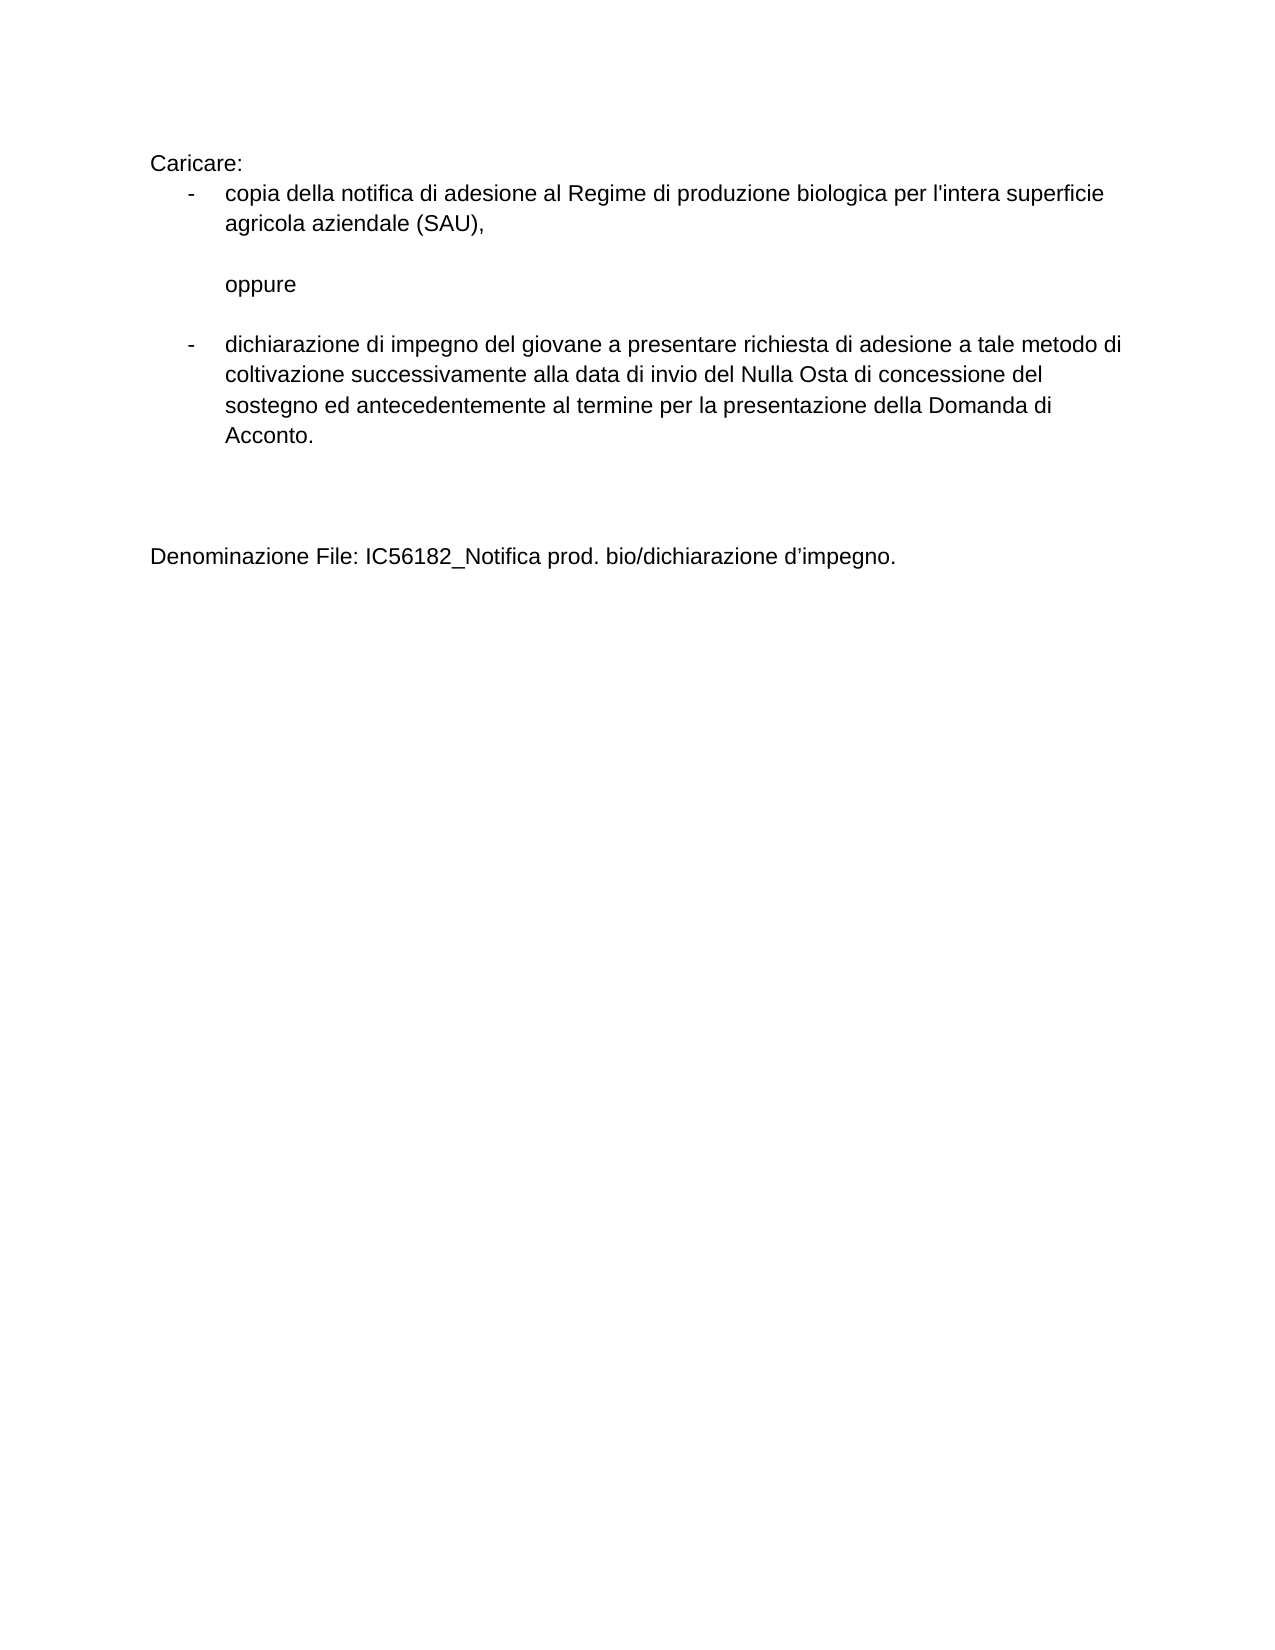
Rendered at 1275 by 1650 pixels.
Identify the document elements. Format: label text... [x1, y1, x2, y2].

text oppure [225, 271, 1125, 297]
list copia della notifica di adesione al Regime di produzione biologica per l'intera superficie agricola aziendale (SAU), [187, 180, 1125, 237]
text Caricare: [150, 150, 1125, 176]
text Denominazione File: IC56182_Notifica prod. bio/dichiarazione d’impegno. [150, 543, 1125, 569]
list dichiarazione di impegno del giovane a presentare richiesta di adesione a tale metodo di coltivazione successivamente alla data di invio del Nulla Osta di concessione del sostegno ed antecedentemente al termine per la presentazione della Domanda di Acconto. [187, 331, 1125, 448]
